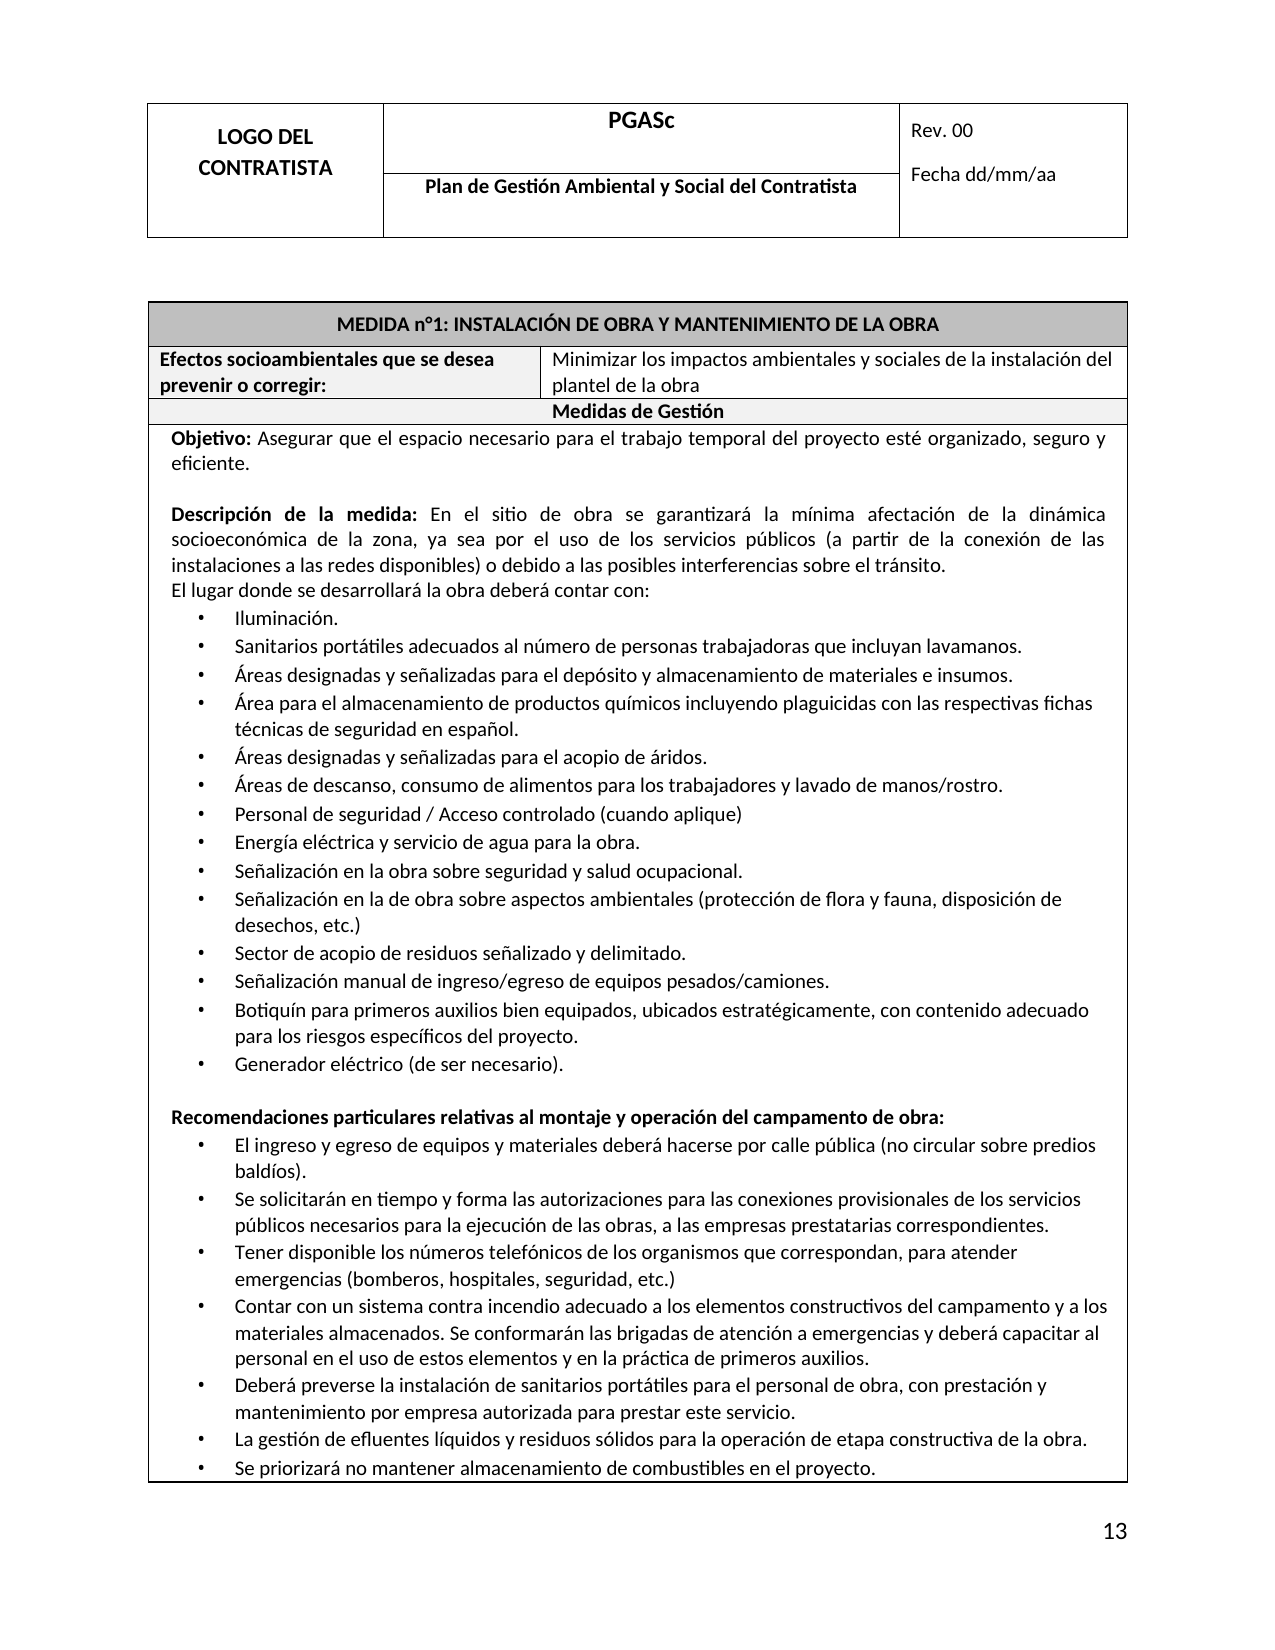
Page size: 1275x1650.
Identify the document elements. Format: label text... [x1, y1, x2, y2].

table_header MEDIDA n°1: INSTALACIÓN DE OBRA Y MANTENIMIENTO DE LA OBRA [149, 303, 1127, 346]
table_cell Efectos socioambientales que se desea prevenir o corregir: [149, 347, 540, 397]
table_cell Medidas de Gestión [149, 399, 1127, 424]
table_cell Minimizar los impactos ambientales y sociales de la instalación del plantel de la obra [541, 347, 1127, 397]
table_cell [149, 425, 1127, 1481]
